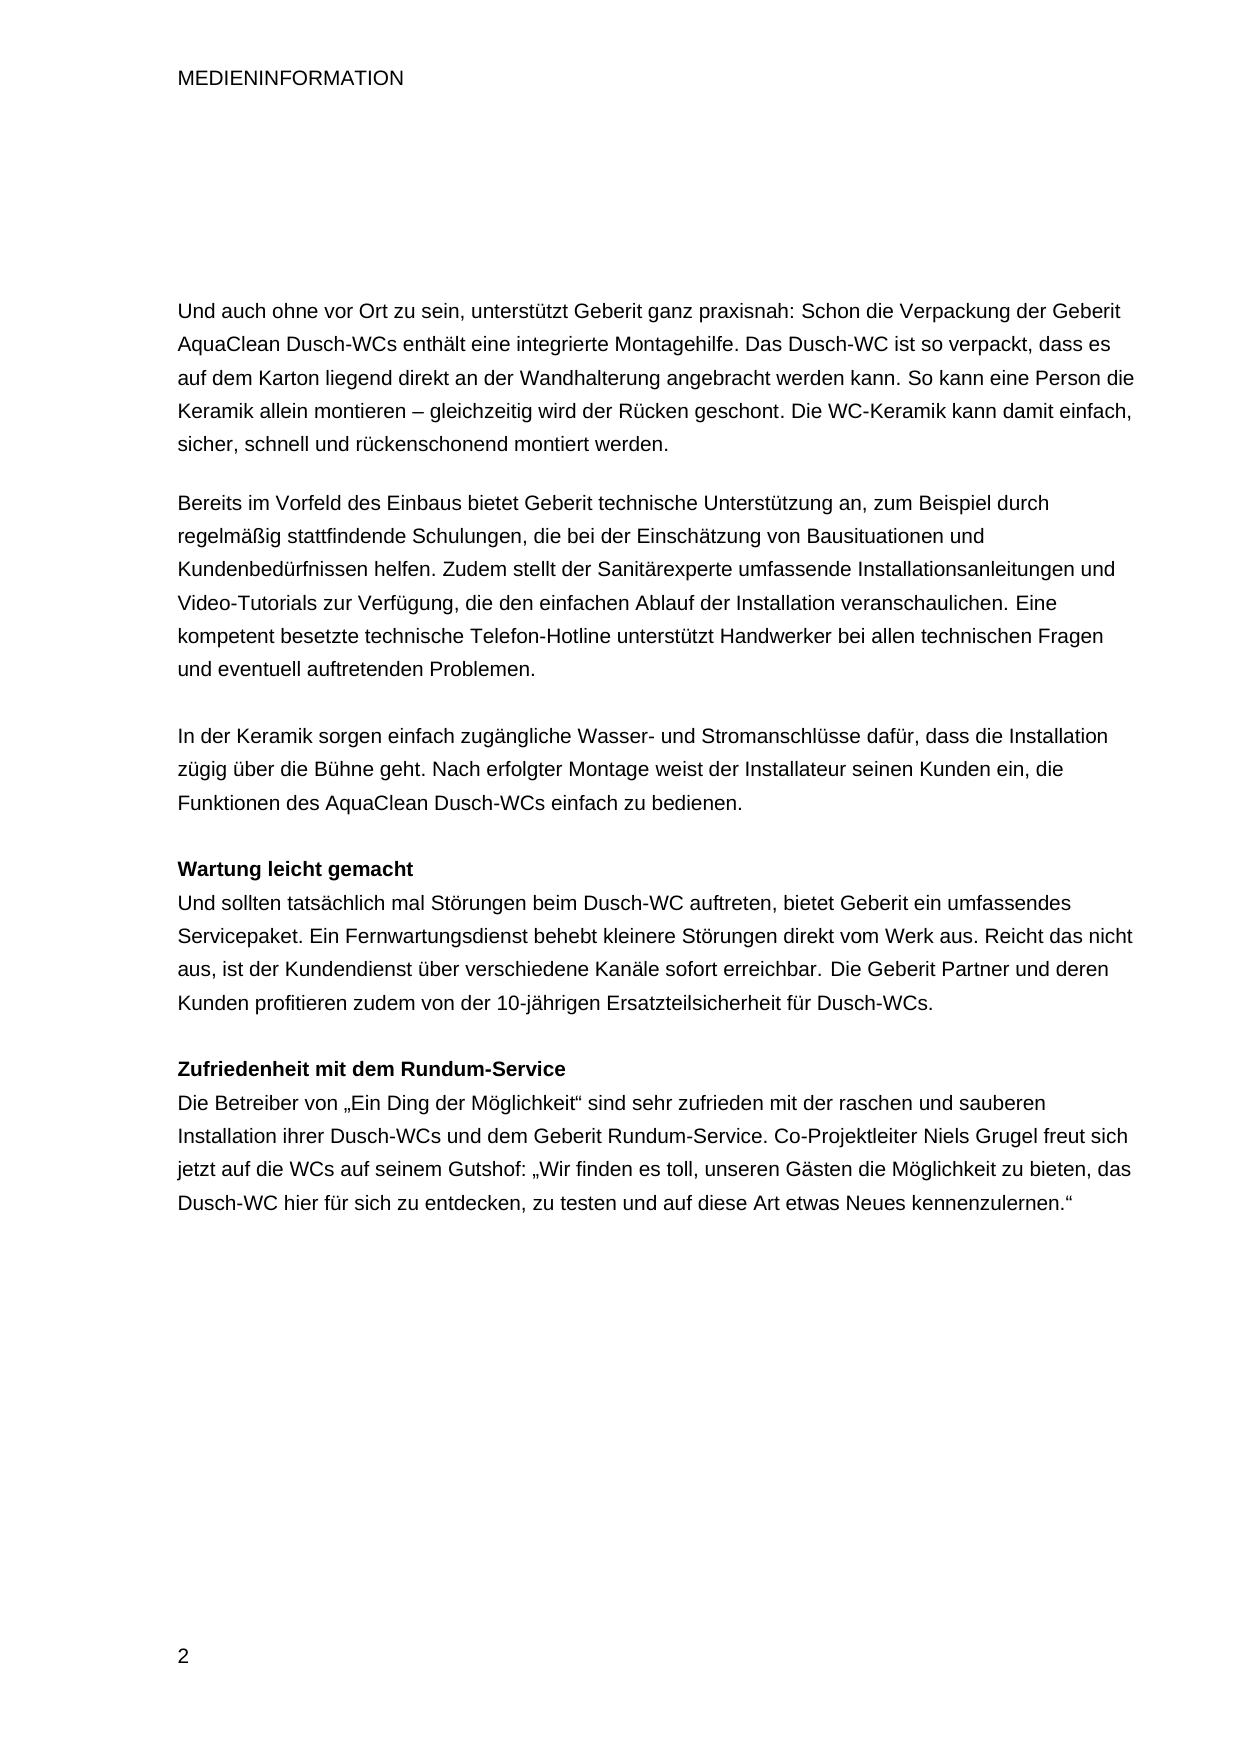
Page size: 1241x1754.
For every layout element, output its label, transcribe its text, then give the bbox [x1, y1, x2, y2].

text Wartung leicht gemacht [177, 850, 1137, 883]
text In der Keramik sorgen einfach zugängliche Wasser- und Stromanschlüsse dafür, dass die Installation zügig über die Bühne geht. Nach erfolgter Montage weist der Installateur seinen Kunden ein, die Funktionen des AquaClean Dusch-WCs einfach zu bedienen. [177, 717, 1137, 817]
text Zufriedenheit mit dem Rundum-Service [177, 1050, 1137, 1083]
text Und auch ohne vor Ort zu sein, unterstützt Geberit ganz praxisnah: Schon die Verpackung der Geberit AquaClean Dusch-WCs enthält eine integrierte Montagehilfe. Das Dusch-WC ist so verpackt, dass es auf dem Karton liegend direkt an der Wandhalterung angebracht werden kann. So kann eine Person die Keramik allein montieren – gleichzeitig wird der Rücken geschont. Die WC-Keramik kann damit einfach, sicher, schnell und rückenschonend montiert werden. [177, 292, 1137, 458]
text Die Betreiber von „Ein Ding der Möglichkeit“ sind sehr zufrieden mit der raschen und sauberen Installation ihrer Dusch-WCs und dem Geberit Rundum-Service. Co-Projektleiter Niels Grugel freut sich jetzt auf die WCs auf seinem Gutshof: „Wir finden es toll, unseren Gästen die Möglichkeit zu bieten, das Dusch-WC hier für sich zu entdecken, zu testen und auf diese Art etwas Neues kennenzulernen.“ [177, 1083, 1137, 1217]
text Und sollten tatsächlich mal Störungen beim Dusch-WC auftreten, bietet Geberit ein umfassendes Servicepaket. Ein Fernwartungsdienst behebt kleinere Störungen direkt vom Werk aus. Reicht das nicht aus, ist der Kundendienst über verschiedene Kanäle sofort erreichbar. Die Geberit Partner und deren Kunden profitieren zudem von der 10-jährigen Ersatzteilsicherheit für Dusch-WCs. [177, 883, 1137, 1017]
text Bereits im Vorfeld des Einbaus bietet Geberit technische Unterstützung an, zum Beispiel durch regelmäßig stattfindende Schulungen, die bei der Einschätzung von Bausituationen und Kundenbedürfnissen helfen. Zudem stellt der Sanitärexperte umfassende Installationsanleitungen und Video-Tutorials zur Verfügung, die den einfachen Ablauf der Installation veranschaulichen. Eine kompetent besetzte technische Telefon-Hotline unterstützt Handwerker bei allen technischen Fragen und eventuell auftretenden Problemen. [177, 483, 1137, 683]
